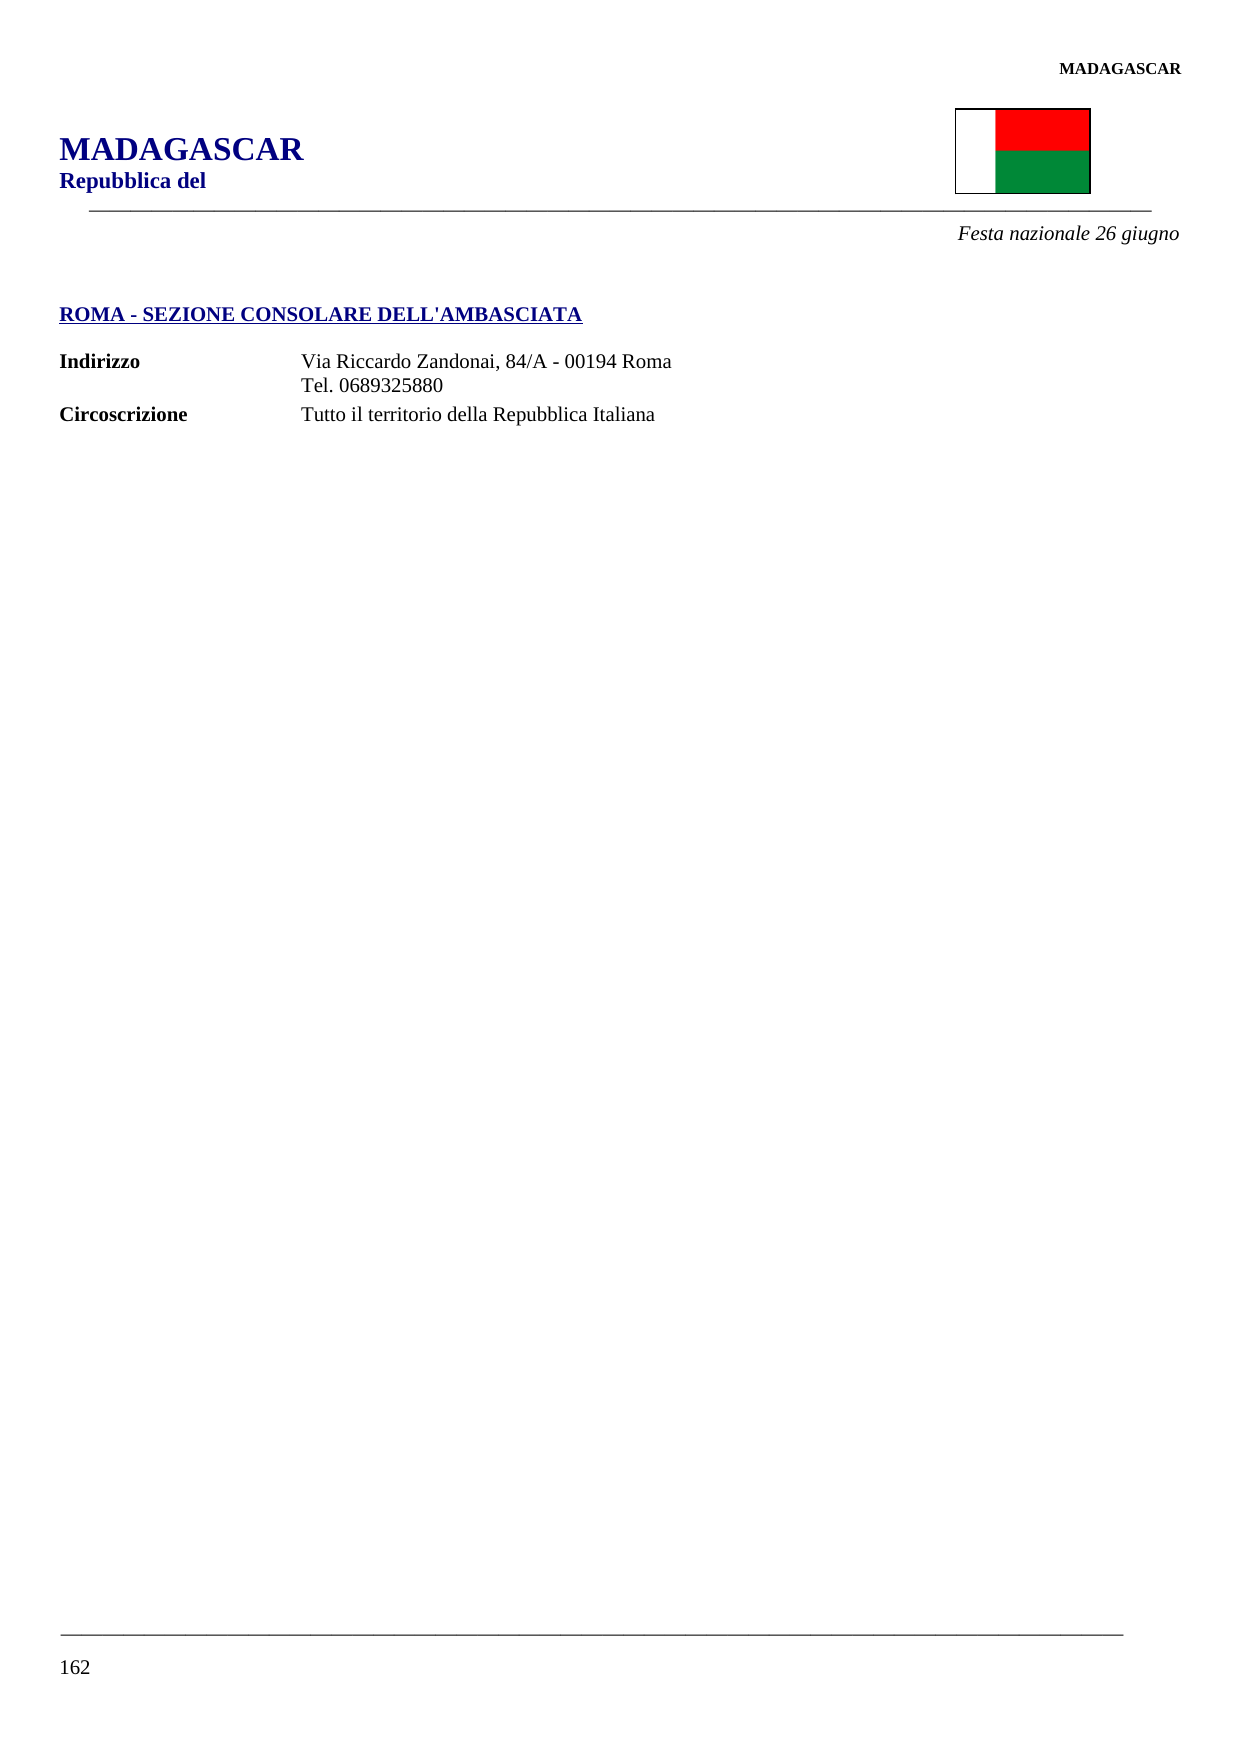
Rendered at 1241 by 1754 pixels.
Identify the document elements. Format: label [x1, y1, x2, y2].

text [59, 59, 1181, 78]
picture [956, 110, 1089, 193]
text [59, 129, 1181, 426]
